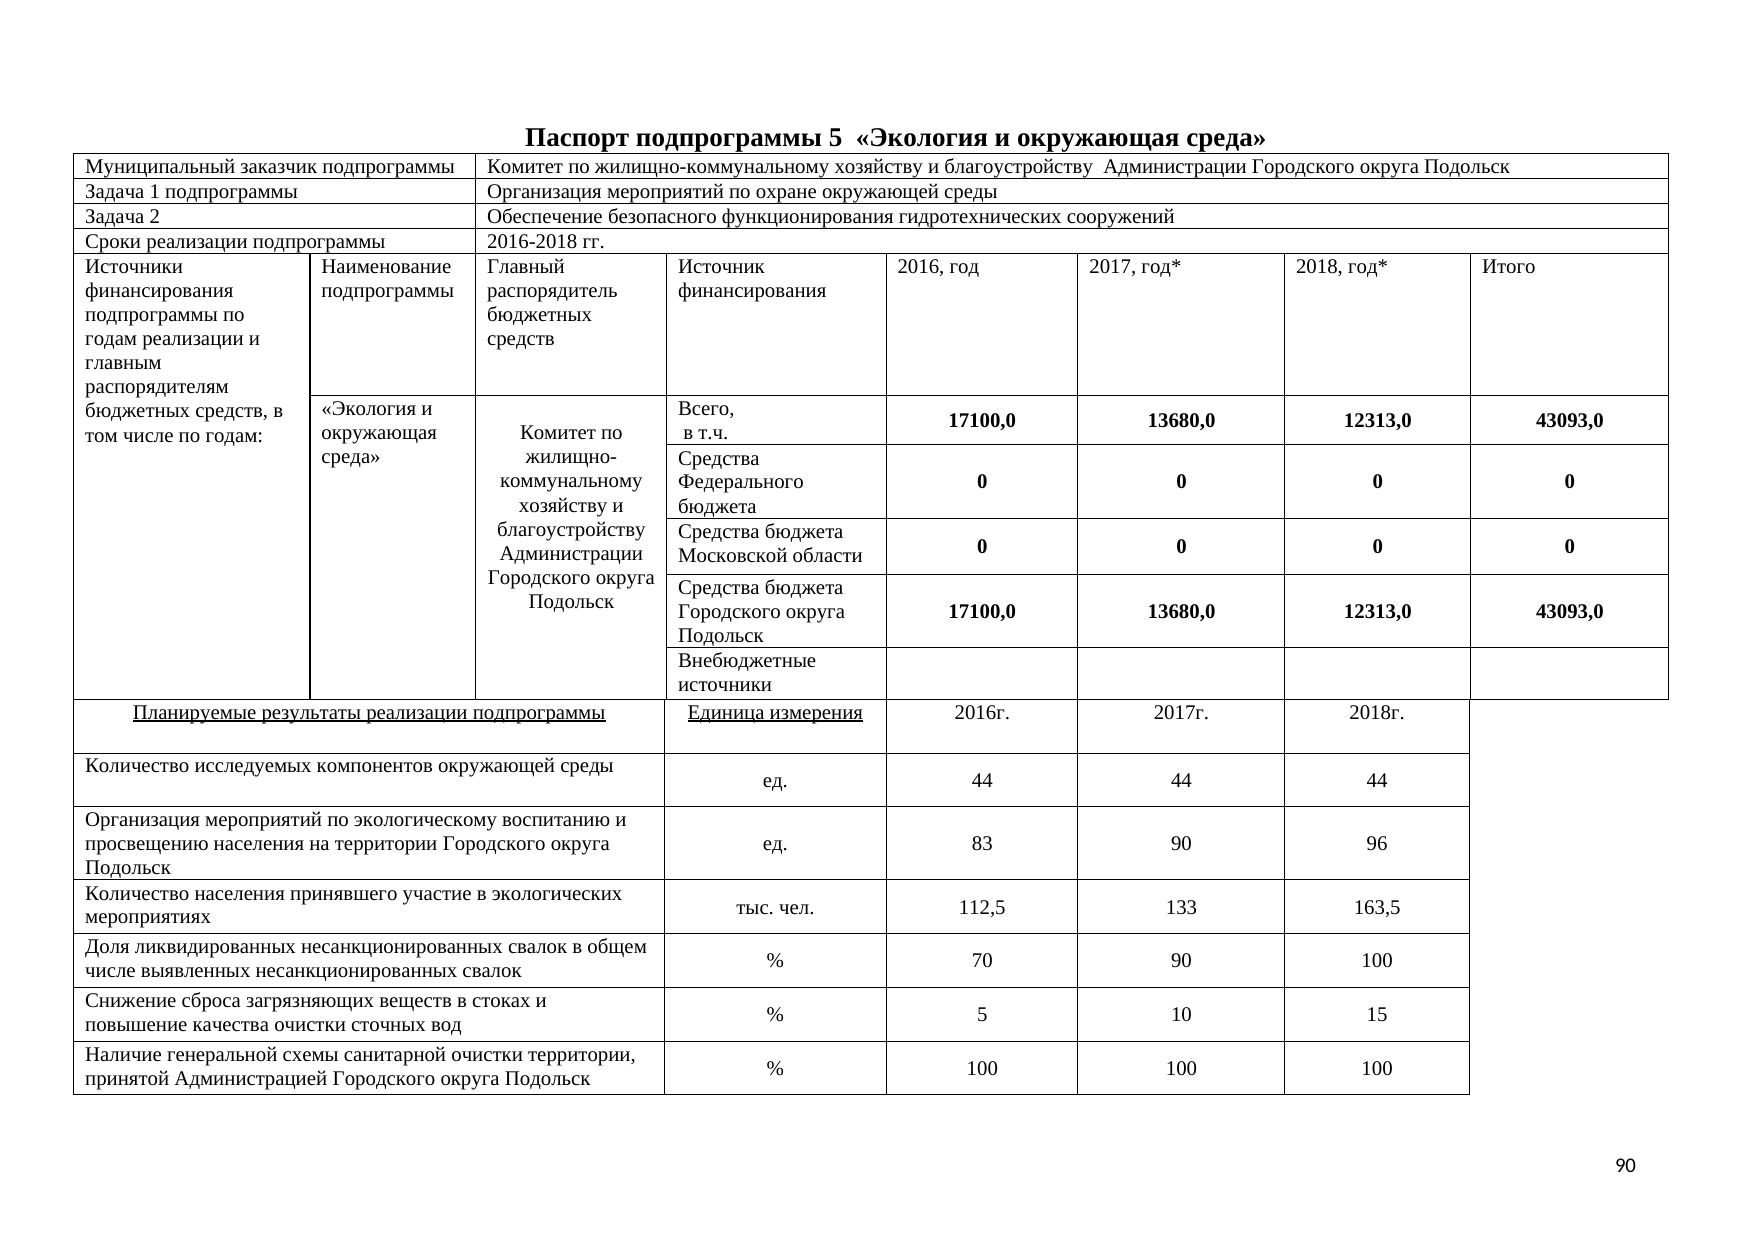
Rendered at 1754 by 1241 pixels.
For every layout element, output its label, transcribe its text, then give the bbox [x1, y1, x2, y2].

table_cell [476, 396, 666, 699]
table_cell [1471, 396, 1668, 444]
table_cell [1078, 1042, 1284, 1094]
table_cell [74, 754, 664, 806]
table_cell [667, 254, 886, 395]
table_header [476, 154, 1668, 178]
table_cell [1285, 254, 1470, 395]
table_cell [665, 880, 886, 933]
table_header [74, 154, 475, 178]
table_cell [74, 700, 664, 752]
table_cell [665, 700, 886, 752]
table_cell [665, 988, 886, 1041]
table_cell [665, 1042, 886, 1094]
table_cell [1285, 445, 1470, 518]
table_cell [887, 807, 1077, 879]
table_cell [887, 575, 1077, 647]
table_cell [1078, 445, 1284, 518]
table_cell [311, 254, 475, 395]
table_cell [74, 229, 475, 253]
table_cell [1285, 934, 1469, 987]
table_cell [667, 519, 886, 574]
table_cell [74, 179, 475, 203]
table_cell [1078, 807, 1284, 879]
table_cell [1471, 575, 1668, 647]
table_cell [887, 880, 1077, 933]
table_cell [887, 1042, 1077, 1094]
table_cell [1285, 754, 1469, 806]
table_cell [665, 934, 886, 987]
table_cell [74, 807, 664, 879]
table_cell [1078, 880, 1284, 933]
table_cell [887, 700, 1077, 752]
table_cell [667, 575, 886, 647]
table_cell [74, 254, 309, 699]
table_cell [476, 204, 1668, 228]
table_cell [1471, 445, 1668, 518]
text Паспорт подпрограммы 5 «Экология и окружающая среда» [156, 121, 1636, 153]
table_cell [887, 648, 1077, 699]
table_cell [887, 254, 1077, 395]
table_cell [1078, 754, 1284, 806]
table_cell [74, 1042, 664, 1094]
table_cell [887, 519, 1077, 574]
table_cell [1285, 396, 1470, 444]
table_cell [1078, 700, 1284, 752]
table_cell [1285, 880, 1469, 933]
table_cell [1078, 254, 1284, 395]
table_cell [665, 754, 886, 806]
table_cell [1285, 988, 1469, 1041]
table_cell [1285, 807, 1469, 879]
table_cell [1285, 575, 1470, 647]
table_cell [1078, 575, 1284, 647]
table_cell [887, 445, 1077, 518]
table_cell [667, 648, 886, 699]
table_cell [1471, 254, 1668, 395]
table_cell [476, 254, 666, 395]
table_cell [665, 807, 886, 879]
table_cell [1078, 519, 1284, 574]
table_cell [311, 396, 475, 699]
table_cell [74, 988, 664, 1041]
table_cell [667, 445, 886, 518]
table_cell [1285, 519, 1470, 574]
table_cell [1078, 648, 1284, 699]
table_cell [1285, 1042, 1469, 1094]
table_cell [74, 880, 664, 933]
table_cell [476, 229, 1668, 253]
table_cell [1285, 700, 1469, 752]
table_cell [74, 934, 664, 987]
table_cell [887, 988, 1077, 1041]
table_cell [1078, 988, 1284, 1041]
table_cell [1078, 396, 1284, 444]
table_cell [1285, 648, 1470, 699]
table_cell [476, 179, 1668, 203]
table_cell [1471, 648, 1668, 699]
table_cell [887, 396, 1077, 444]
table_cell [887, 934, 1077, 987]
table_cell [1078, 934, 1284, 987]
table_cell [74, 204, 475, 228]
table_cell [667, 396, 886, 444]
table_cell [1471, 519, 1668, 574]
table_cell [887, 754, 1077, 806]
